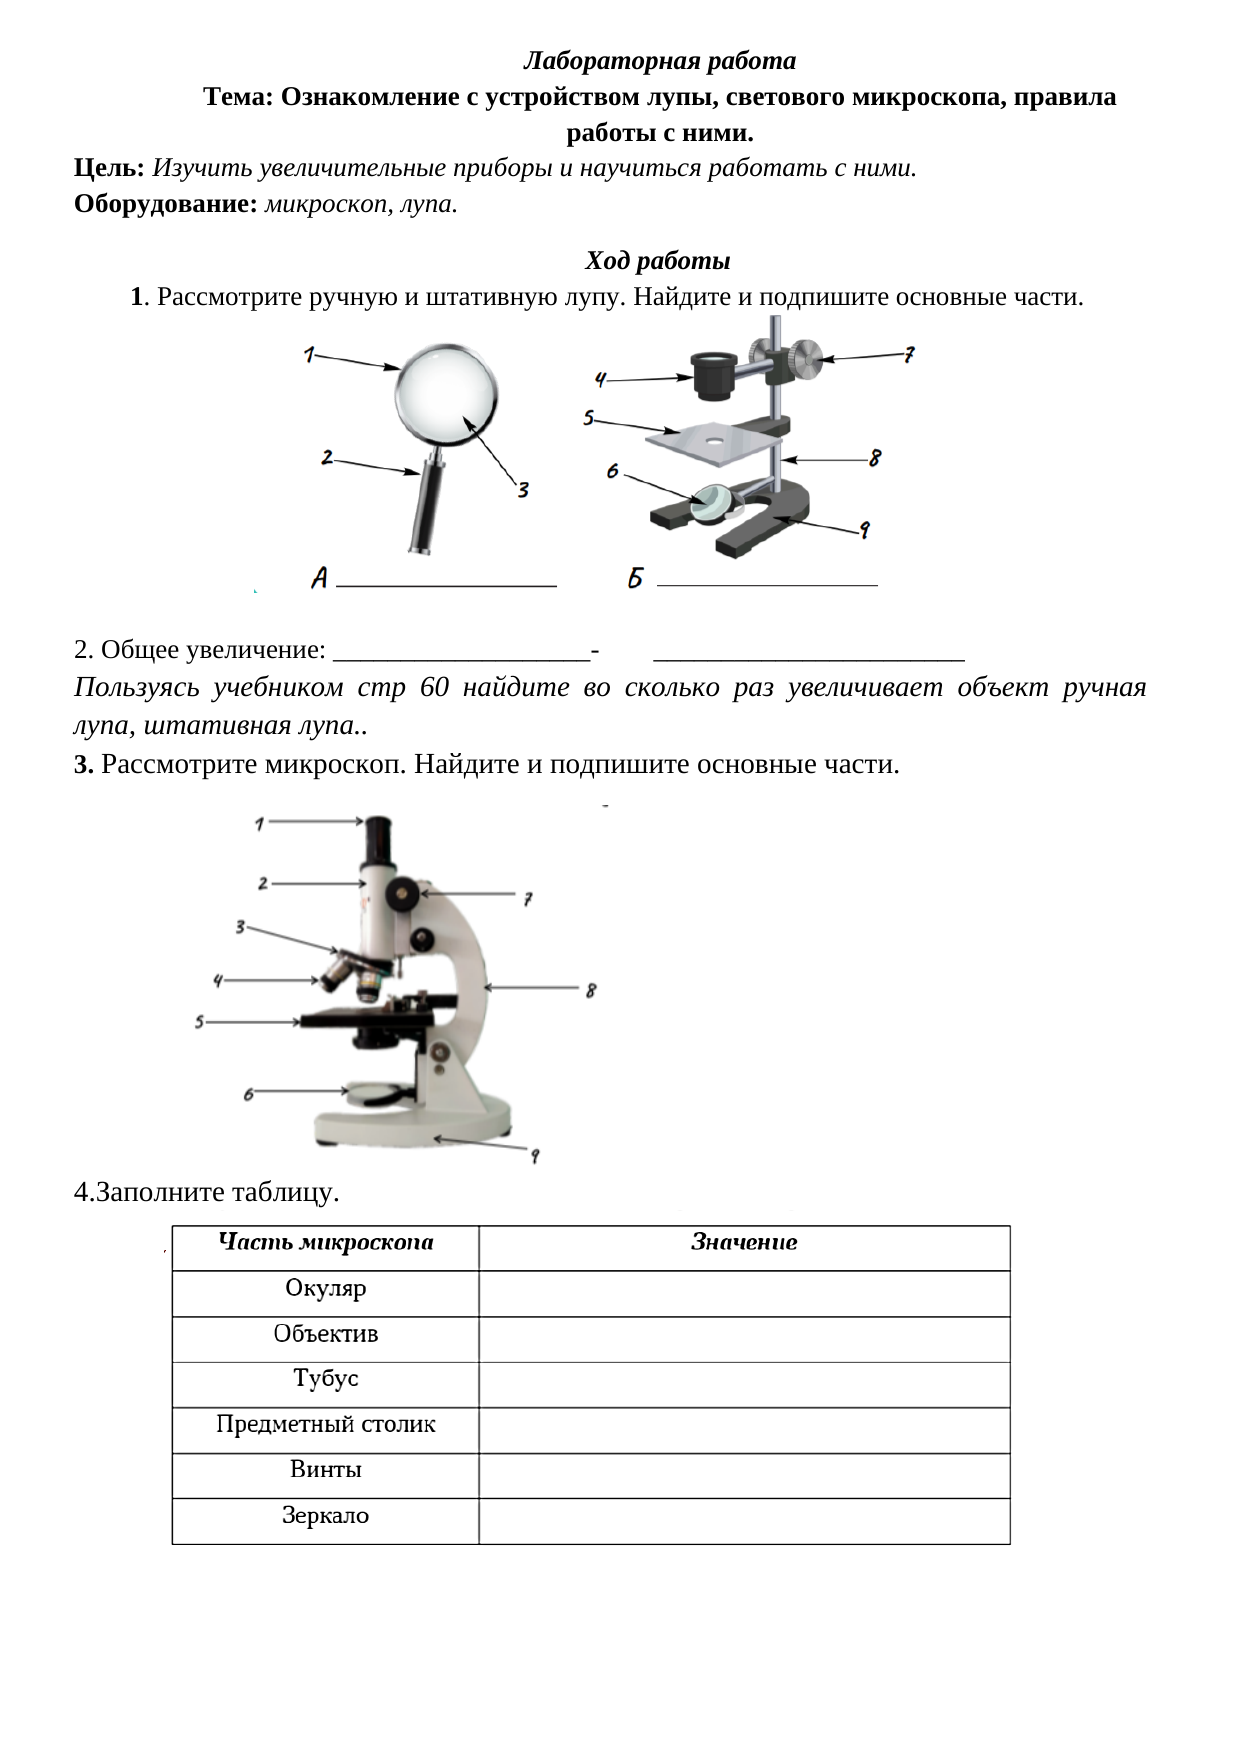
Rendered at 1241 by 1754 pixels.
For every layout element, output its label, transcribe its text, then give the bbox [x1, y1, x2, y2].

picture [254, 315, 961, 593]
picture [164, 1210, 1028, 1553]
text 2. Общее увеличение: ___________________- _______________________ [74, 633, 1141, 664]
text Ход работы [177, 244, 1141, 275]
text Лабораторная работа [177, 44, 1143, 76]
text Тема: Ознакомление с устройством лупы, светового микроскопа, правила работы с ними. [177, 80, 1143, 147]
text Цель: Изучить увеличительные приборы и научиться работать с ними. [74, 152, 1152, 183]
text Пользуясь учебником стр 60 найдите во сколько раз увеличивает объект ручная лупа, штативная лупа.. [74, 669, 1152, 741]
text Оборудование: микроскоп, лупа. [74, 187, 1152, 218]
picture [177, 805, 609, 1173]
text 3. Рассмотрите микроскоп. Найдите и подпишите основные части. [74, 746, 1152, 779]
text 4.Заполните таблицу. [74, 1174, 1118, 1208]
